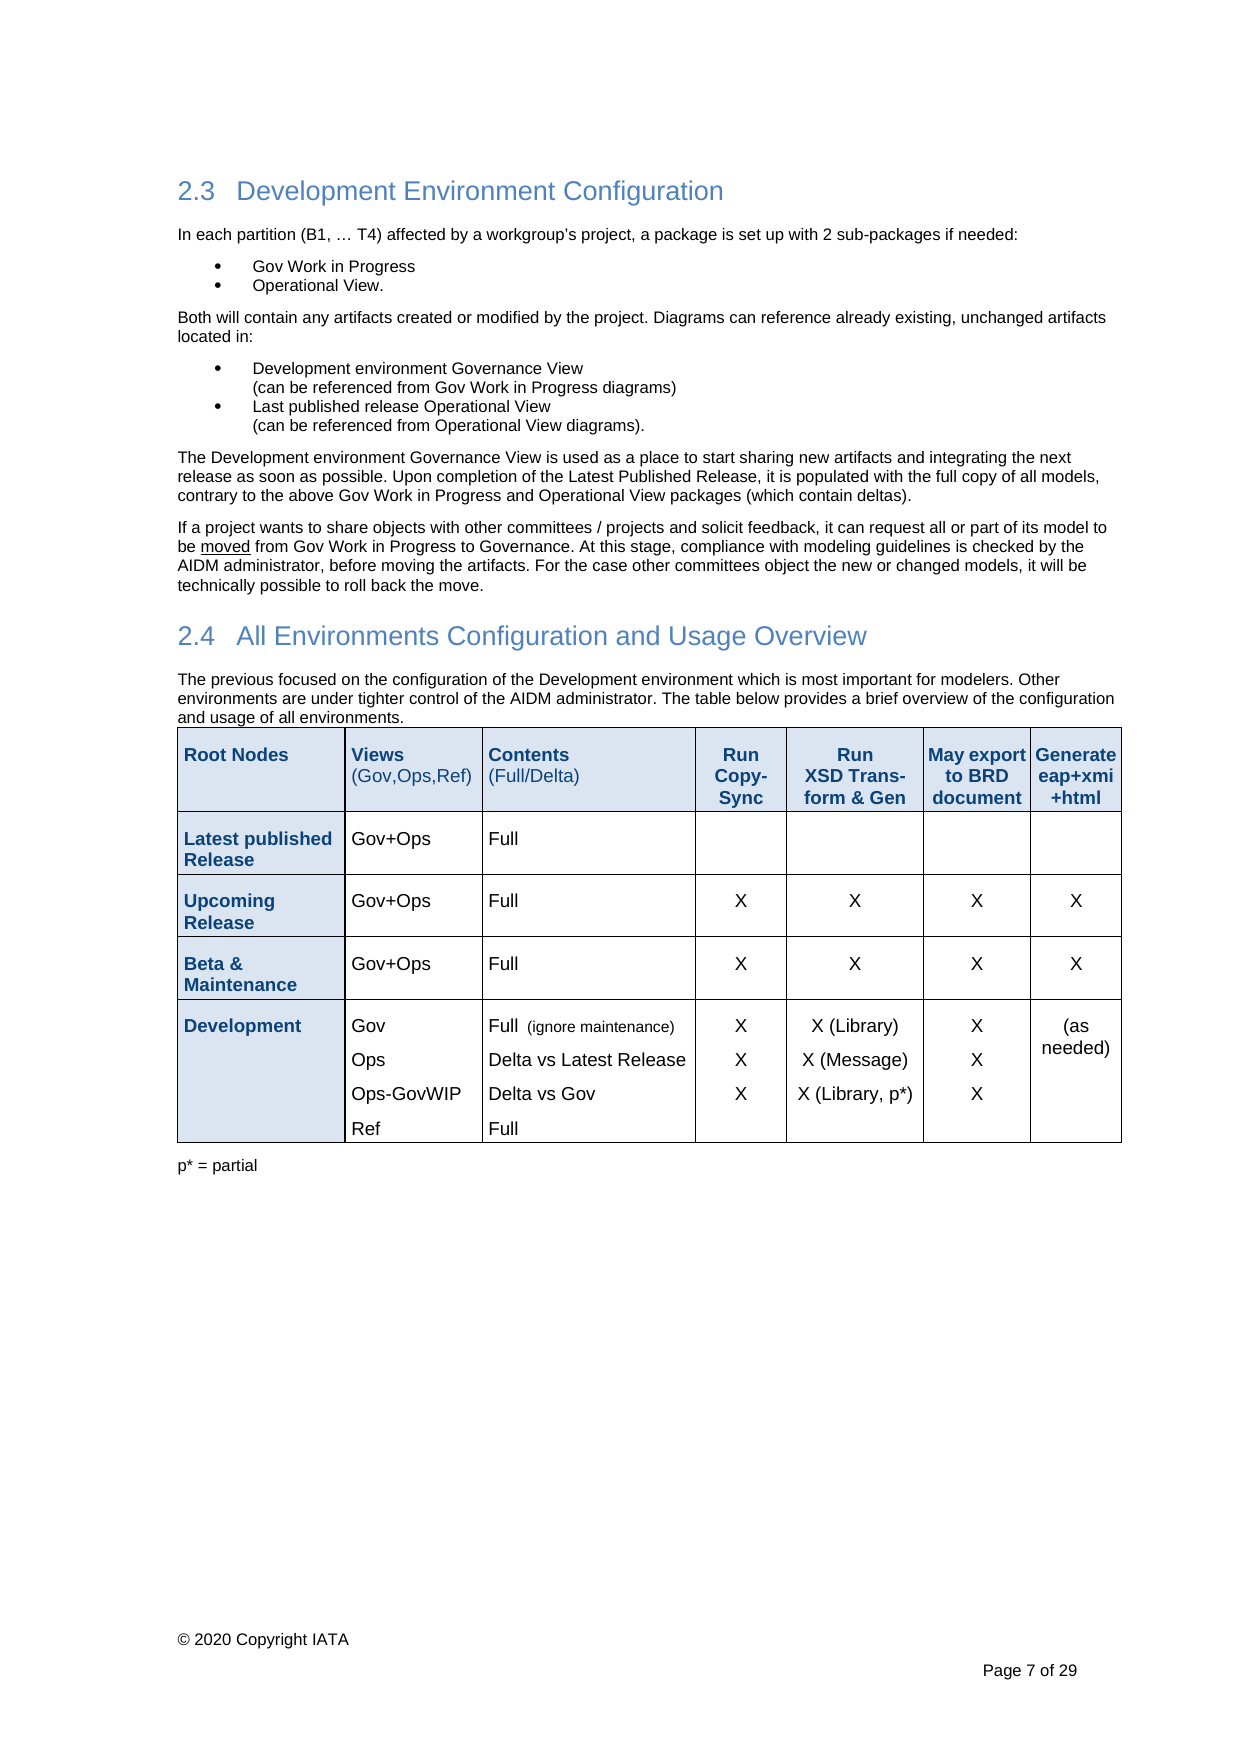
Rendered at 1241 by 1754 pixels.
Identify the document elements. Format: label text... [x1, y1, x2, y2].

list Operational View. [215, 276, 1122, 295]
table_cell [696, 812, 786, 874]
table_cell X X X [696, 1000, 786, 1142]
table_cell X (Library) X (Message) X (Library, p*) [787, 1000, 923, 1142]
table_cell Gov Ops Ops-GovWIP Ref [346, 1000, 482, 1142]
table_header Run XSD Trans-form & Gen [787, 728, 923, 811]
table_cell Beta & Maintenance [178, 937, 344, 999]
table_cell X [696, 875, 786, 936]
table_cell X [924, 875, 1030, 936]
text The Development environment Governance View is used as a place to start sharing new artifacts and integrating the next release as soon as possible. Upon completion of the Latest Published Release, it is populated with the full copy of all models, contrary to the above Gov Work in Progress and Operational View packages (which contain deltas). [177, 448, 1122, 505]
table_cell X [696, 937, 786, 999]
table_header Generate eap+xmi +html [1031, 728, 1121, 811]
table_cell Upcoming Release [178, 875, 344, 936]
table_cell X [787, 875, 923, 936]
subtitle Development Environment Configuration [177, 175, 1122, 206]
table_cell [787, 812, 923, 874]
table_cell Full (ignore maintenance) Delta vs Latest Release Delta vs Gov Full [483, 1000, 695, 1142]
table_header Root Nodes [178, 728, 344, 811]
table_cell Gov+Ops [346, 812, 482, 874]
table_cell X [924, 937, 1030, 999]
text The previous focused on the configuration of the Development environment which is most important for modelers. Other environments are under tighter control of the AIDM administrator. The table below provides a brief overview of the configuration and usage of all environments. [177, 669, 1122, 727]
list Development environment Governance View (can be referenced from Gov Work in Progress diagrams) [215, 358, 1122, 397]
table_cell Full [483, 812, 695, 874]
table_cell (as needed) [1031, 1000, 1121, 1142]
text Both will contain any artifacts created or modified by the project. Diagrams can reference already existing, unchanged artifacts located in: [177, 308, 1122, 346]
text In each partition (B1, … T4) affected by a workgroup’s project, a package is set up with 2 sub-packages if needed: [177, 225, 1122, 244]
table_header Contents (Full/Delta) [483, 728, 695, 811]
table_cell Full [483, 937, 695, 999]
table_cell X [1031, 937, 1121, 999]
table_cell Full [483, 875, 695, 936]
table_cell X [1031, 875, 1121, 936]
table_cell Gov+Ops [346, 937, 482, 999]
table_header May export to BRD document [924, 728, 1030, 811]
subtitle All Environments Configuration and Usage Overview [177, 619, 1122, 651]
table_cell Development [178, 1000, 344, 1142]
table_header Run Copy- Sync [696, 728, 786, 811]
text If a project wants to share objects with other committees / projects and solicit feedback, it can request all or part of its model to be moved from Gov Work in Progress to Governance. At this stage, compliance with modeling guidelines is checked by the AIDM administrator, before moving the artifacts. For the case other committees object the new or changed models, it will be technically possible to roll back the move. [177, 518, 1122, 594]
table_cell Latest published Release [178, 812, 344, 874]
list Gov Work in Progress [215, 257, 1122, 276]
table_cell Gov+Ops [346, 875, 482, 936]
table_cell [924, 812, 1030, 874]
table_cell X X X [924, 1000, 1030, 1142]
table_cell X [787, 937, 923, 999]
table_cell [1031, 812, 1121, 874]
list Last published release Operational View (can be referenced from Operational View diagrams). [215, 397, 1122, 435]
table_header Views (Gov,Ops,Ref) [346, 728, 482, 811]
text p* = partial [177, 1155, 1122, 1174]
